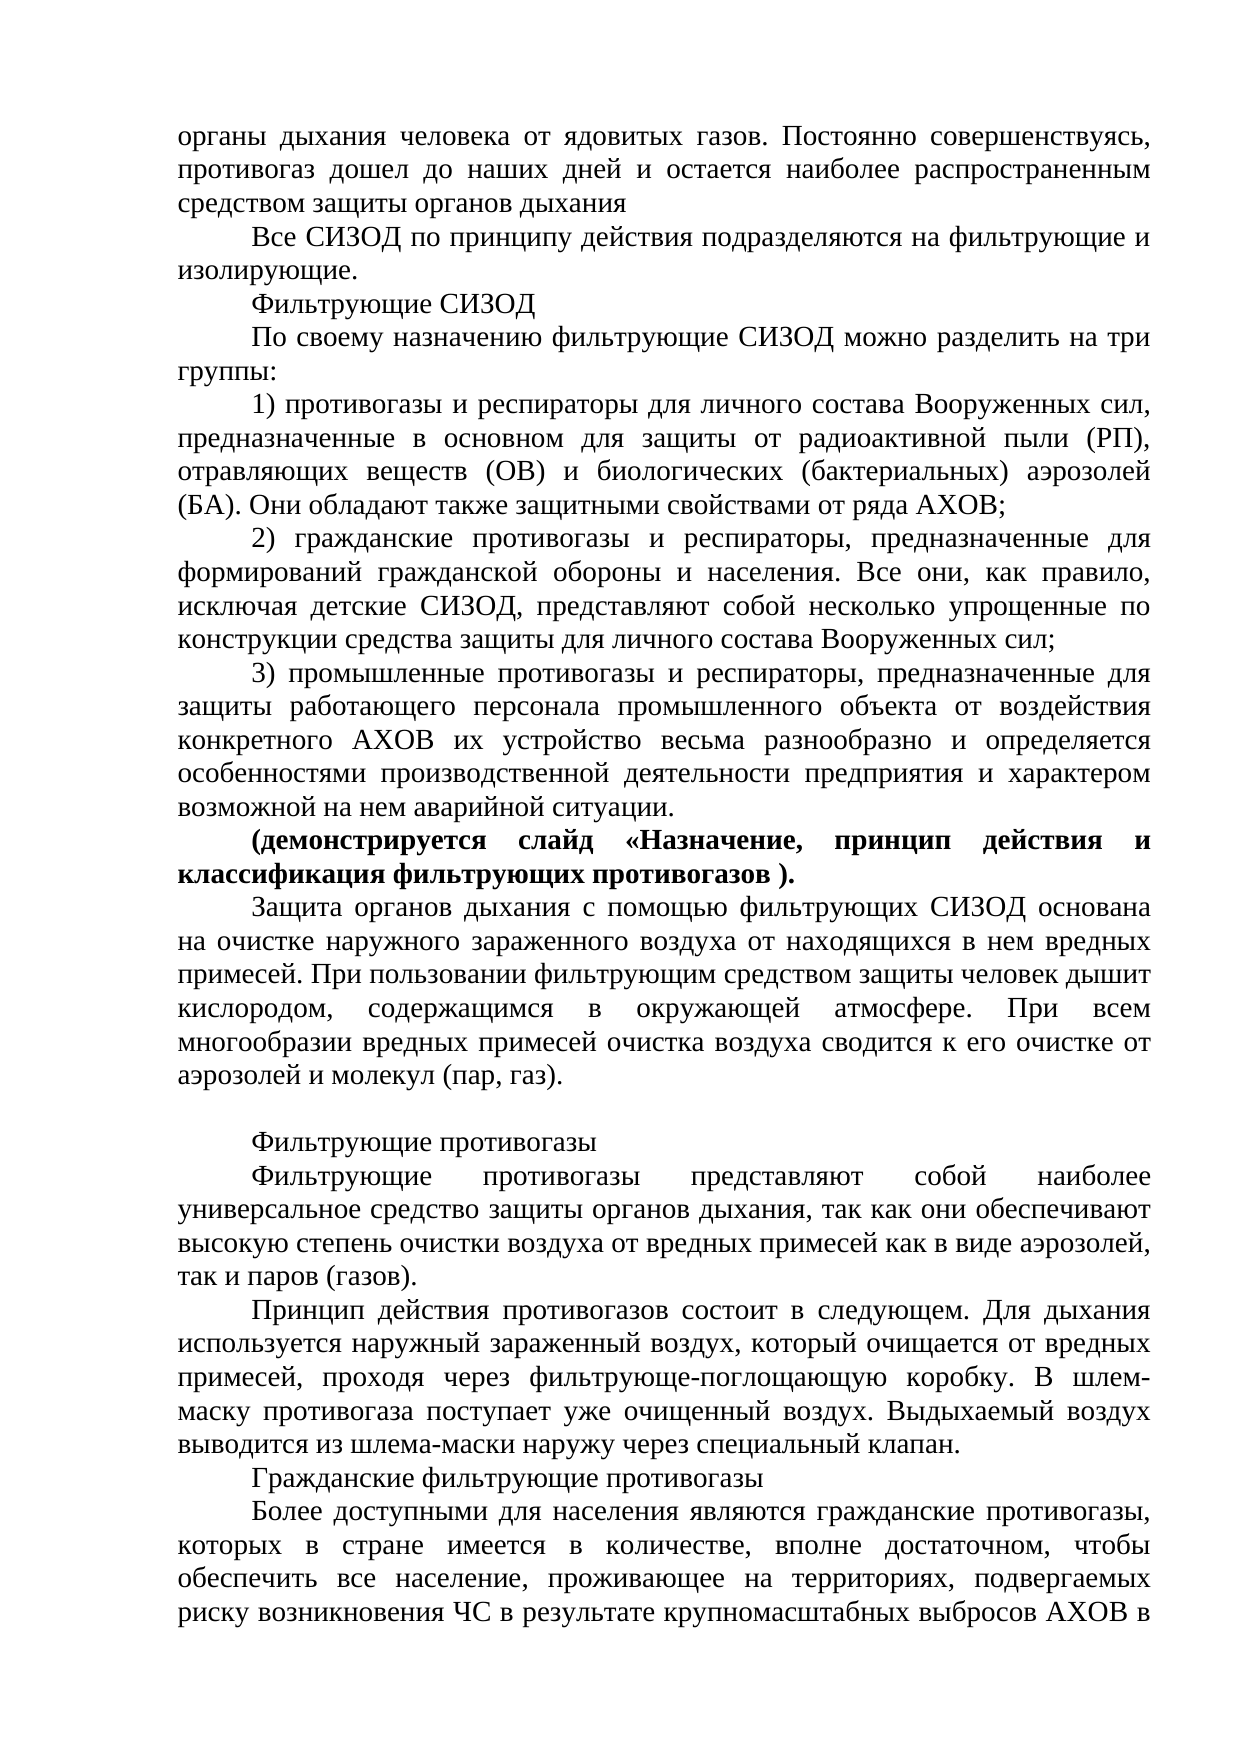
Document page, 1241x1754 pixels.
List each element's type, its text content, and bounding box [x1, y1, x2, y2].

text Защита органов дыхания с помощью фильтрующих СИЗОД основана на очистке наружного зараженного воздуха от находящихся в нем вредных примесей. При пользовании фильтрующим средством защиты человек дышит кислородом, содержащимся в окружающей атмосфере. При всем многообразии вредных примесей очистка воздуха сводится к его очистке от аэрозолей и молекул (пар, газ). [177, 889, 1152, 1091]
text Фильтрующие СИЗОД [177, 286, 1152, 319]
text (демонстрируется слайд «Назначение, принцип действия и классификация фильтрующих противогазов ). [177, 822, 1152, 889]
text Принцип действия противогазов состоит в следующем. Для дыхания используется наружный зараженный воздух, который очищается от вредных примесей, проходя через фильтрующе-поглощающую коробку. В шлем-маску противогаза поступает уже очищенный воздух. Выдыхаемый воздух выводится из шлема-маски наружу через специальный клапан. [177, 1292, 1152, 1460]
text Фильтрующие противогазы [177, 1124, 1152, 1158]
text Все СИЗОД по принципу действия подразделяются на фильтрующие и изолирующие. [177, 219, 1152, 286]
text Фильтрующие противогазы представляют собой наиболее универсальное средство защиты органов дыхания, так как они обеспечивают высокую степень очистки воздуха от вредных примесей как в виде аэрозолей, так и паров (газов). [177, 1158, 1152, 1292]
text Гражданские фильтрующие противогазы [177, 1460, 1152, 1493]
text 1) противогазы и респираторы для личного состава Вооруженных сил, предназначенные в основном для защиты от радиоактивной пыли (РП), отравляющих веществ (ОВ) и биологических (бактериальных) аэрозолей (БА). Они обладают также защитными свойствами от ряда АХОВ; [177, 386, 1152, 521]
text 3) промышленные противогазы и респираторы, предназначенные для защиты работающего персонала промышленного объекта от воздействия конкретного АХОВ их устройство весьма разнообразно и определяется особенностями производственной деятельности предприятия и характером возможной на нем аварийной ситуации. [177, 655, 1152, 822]
text 2) гражданские противогазы и респираторы, предназначенные для формирований гражданской обороны и населения. Все они, как правило, исключая детские СИЗОД, представляют собой несколько упрощенные по конструкции средства защиты для личного состава Вооруженных сил; [177, 521, 1152, 655]
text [177, 118, 1152, 219]
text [177, 1493, 1152, 1627]
text По своему назначению фильтрующие СИЗОД можно разделить на три группы: [177, 319, 1152, 386]
